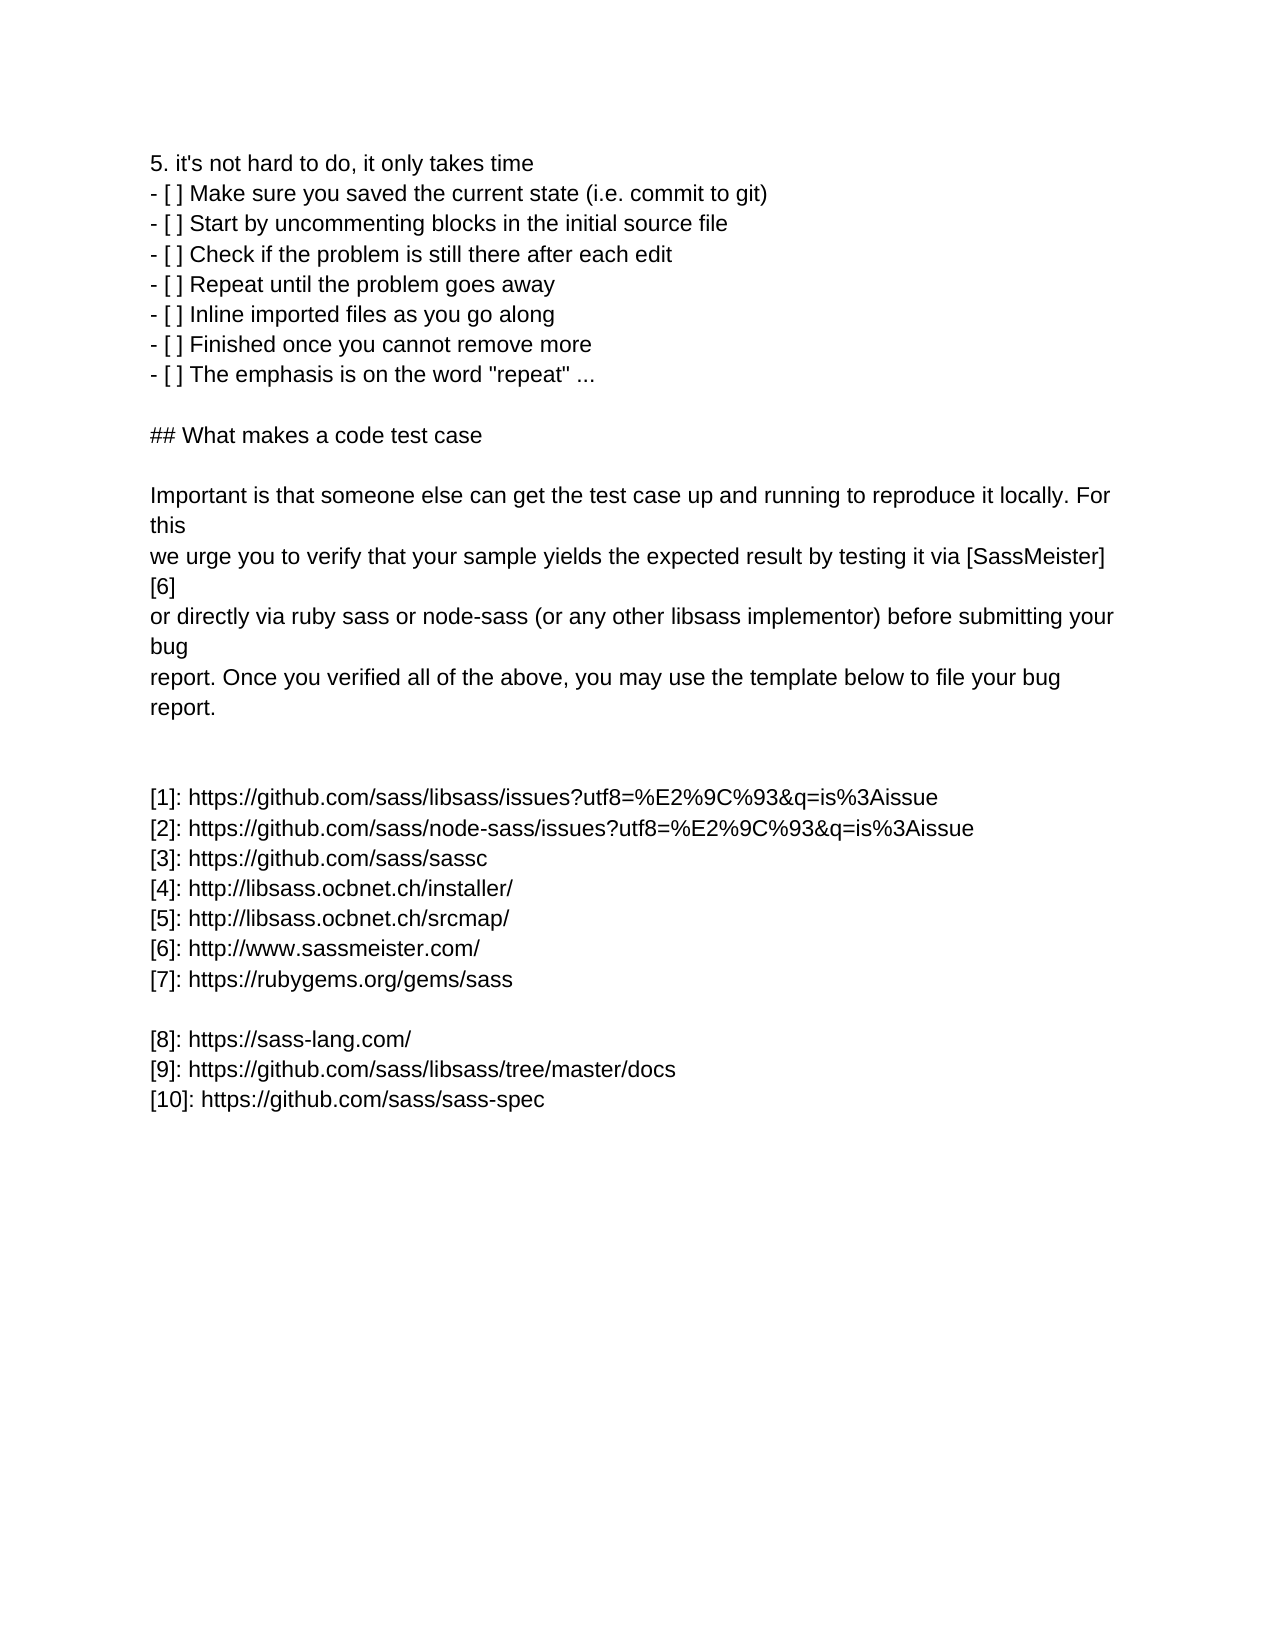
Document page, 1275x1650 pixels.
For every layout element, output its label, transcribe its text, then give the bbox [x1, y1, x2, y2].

text [10]: https://github.com/sass/sass-spec [150, 1086, 1125, 1113]
text [6]: http://www.sassmeister.com/ [150, 935, 1125, 962]
text - [ ] Make sure you saved the current state (i.e. commit to git) [150, 180, 1125, 207]
text report. Once you verified all of the above, you may use the template below to file your bug report. [150, 663, 1125, 720]
text - [ ] Inline imported files as you go along [150, 301, 1125, 327]
text - [ ] Finished once you cannot remove more [150, 331, 1125, 358]
text - [ ] Check if the problem is still there after each edit [150, 241, 1125, 267]
text [8]: https://sass-lang.com/ [150, 1026, 1125, 1052]
text we urge you to verify that your sample yields the expected result by testing it via [SassMeister][6] [150, 543, 1125, 599]
text [3]: https://github.com/sass/sassc [150, 845, 1125, 871]
text - [ ] Start by uncommenting blocks in the initial source file [150, 210, 1125, 237]
text [2]: https://github.com/sass/node-sass/issues?utf8=%E2%9C%93&q=is%3Aissue [150, 814, 1125, 841]
text or directly via ruby sass or node-sass (or any other libsass implementor) before submitting your bug [150, 603, 1125, 660]
text [4]: http://libsass.ocbnet.ch/installer/ [150, 875, 1125, 901]
text 5. it's not hard to do, it only takes time [150, 150, 1125, 176]
text [7]: https://rubygems.org/gems/sass [150, 966, 1125, 992]
text - [ ] The emphasis is on the word "repeat" ... [150, 361, 1125, 388]
text Important is that someone else can get the test case up and running to reproduce it locally. For this [150, 482, 1125, 539]
text [5]: http://libsass.ocbnet.ch/srcmap/ [150, 905, 1125, 932]
text ## What makes a code test case [150, 422, 1125, 448]
text [1]: https://github.com/sass/libsass/issues?utf8=%E2%9C%93&q=is%3Aissue [150, 784, 1125, 811]
text - [ ] Repeat until the problem goes away [150, 271, 1125, 297]
text [9]: https://github.com/sass/libsass/tree/master/docs [150, 1056, 1125, 1083]
